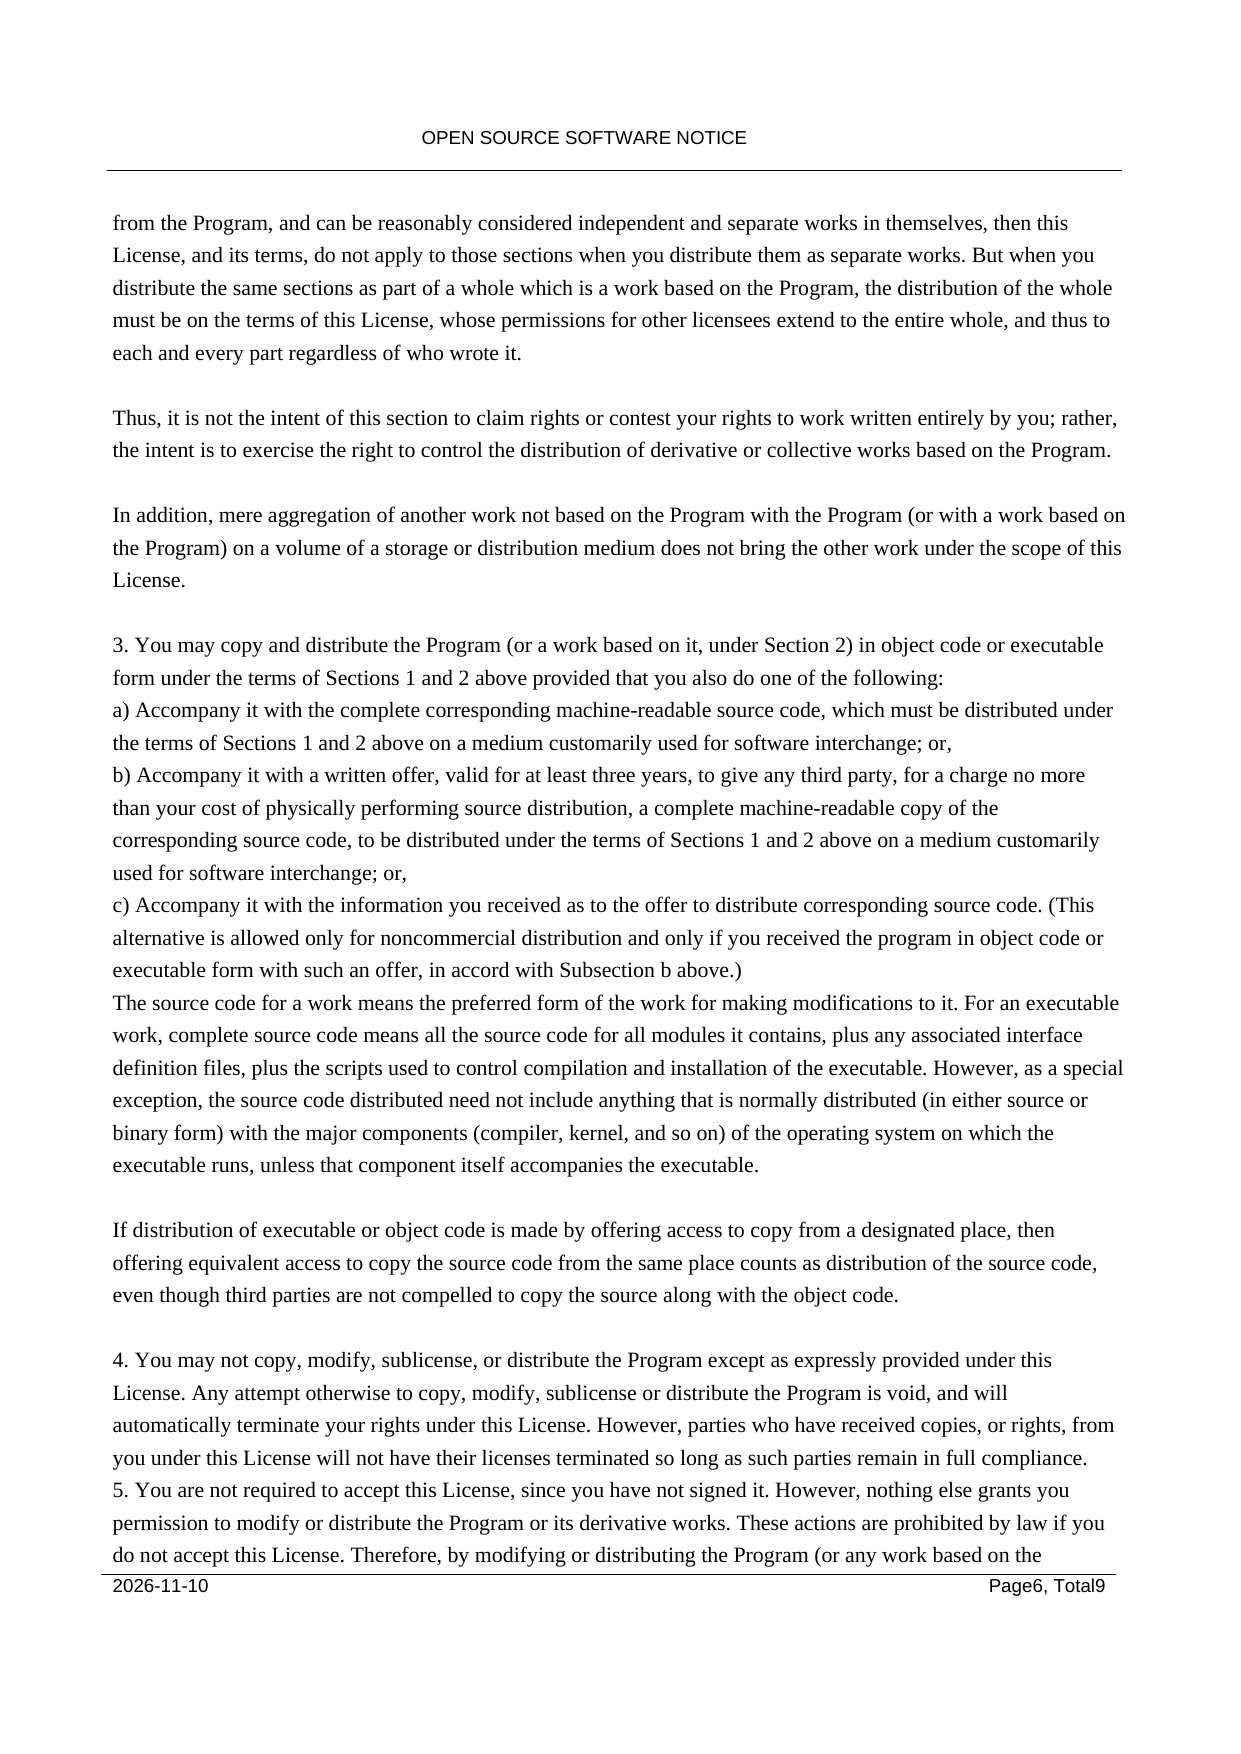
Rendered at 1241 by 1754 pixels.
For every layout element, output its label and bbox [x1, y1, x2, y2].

text [112, 206, 1128, 1571]
